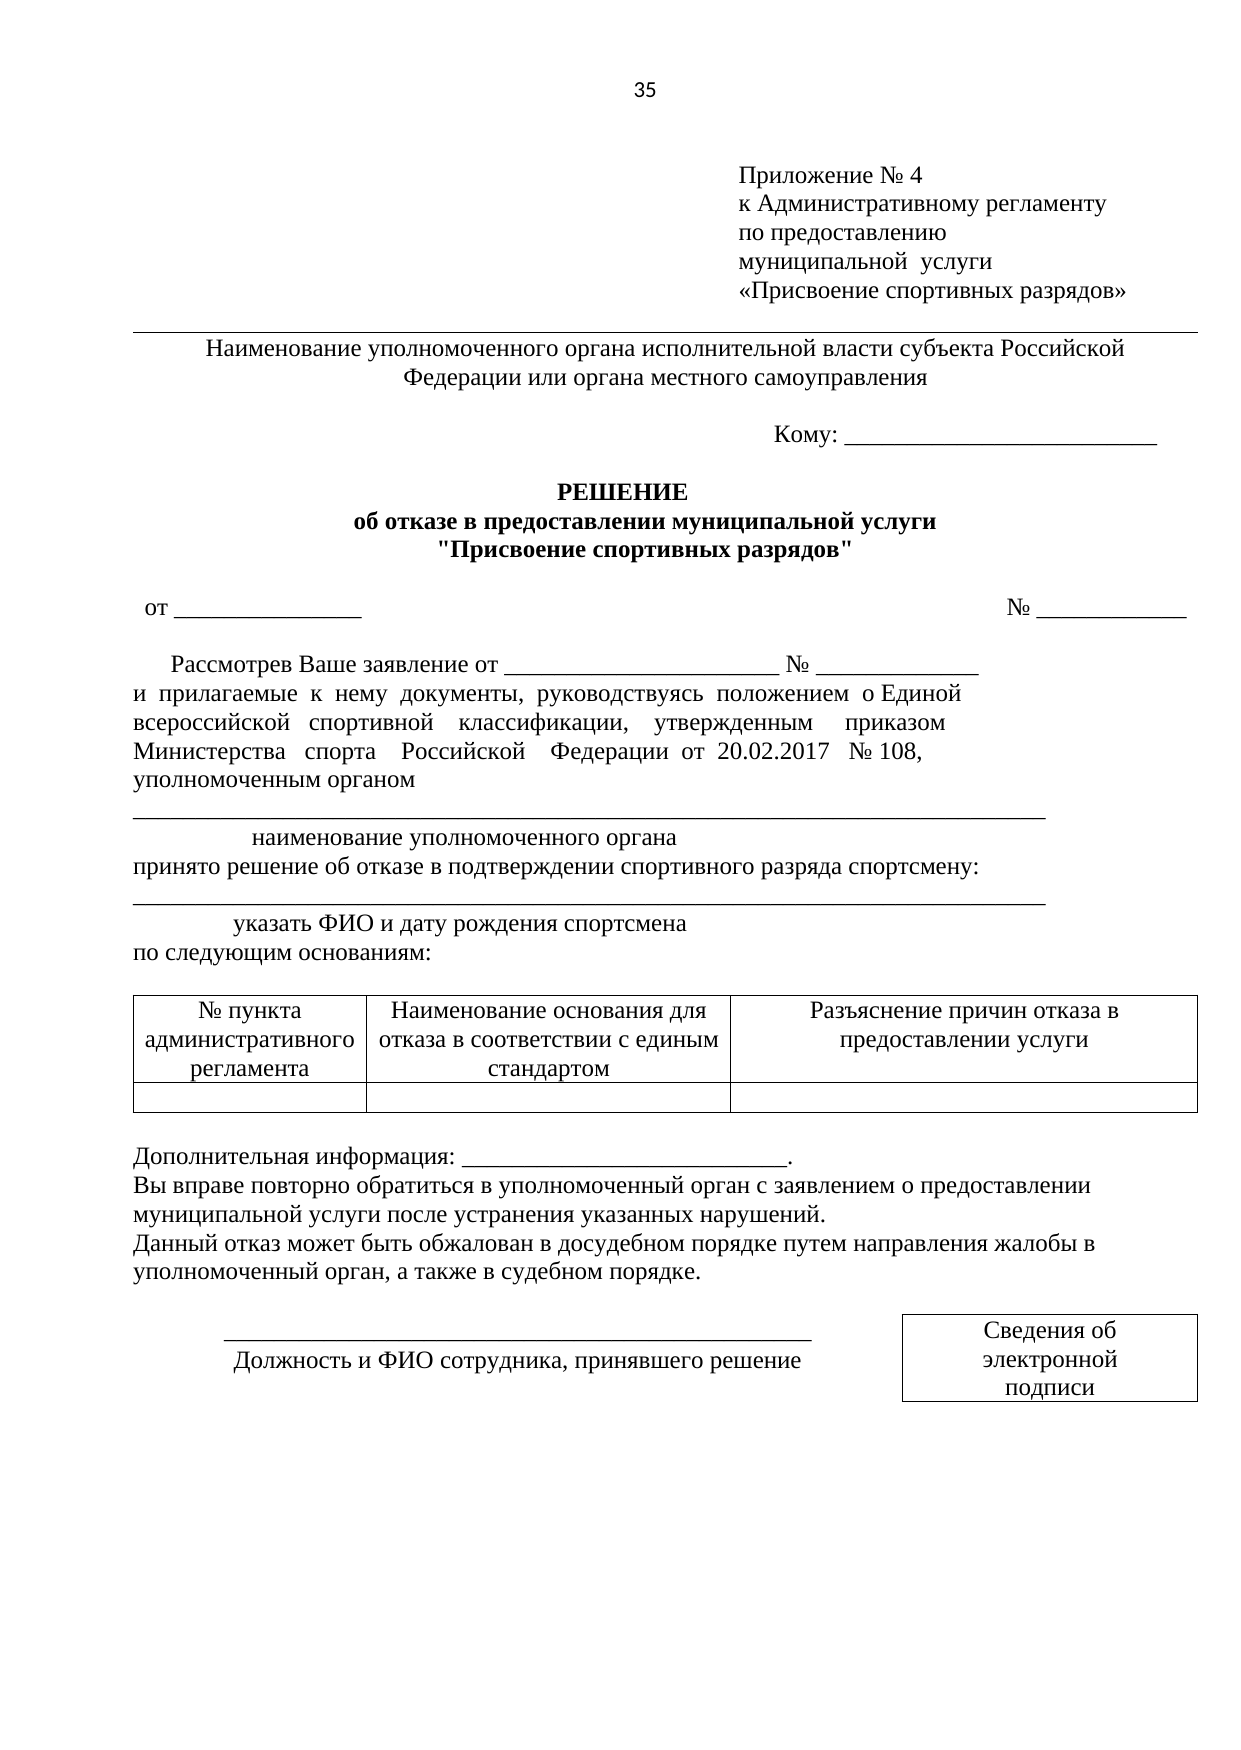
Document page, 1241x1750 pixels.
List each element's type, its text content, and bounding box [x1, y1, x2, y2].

table_header от _______________ [133, 592, 665, 621]
text Данный отказ может быть обжалован в досудебном порядке путем направления жалобы в уполномоченный орган, а также в судебном порядке. [133, 1228, 1157, 1285]
text _________________________________________________________________________ [133, 879, 1157, 908]
text по следующим основаниям: [133, 937, 1157, 966]
text и прилагаемые к нему документы, руководствуясь положением о Единой [133, 678, 1157, 707]
table_header Наименование основания для отказа в соответствии с единым стандартом [367, 996, 730, 1082]
text всероссийской спортивной классификации, утвержденным приказом [133, 707, 1157, 736]
text наименование уполномоченного органа [133, 822, 1157, 851]
table_cell [731, 1083, 1197, 1112]
table_header Наименование уполномоченного органа исполнительной власти субъекта Российской Федерации или органа местного самоуправления [133, 333, 1198, 391]
subtitle РЕШЕНИЕ об отказе в предоставлении муниципальной услуги "Присвоение спортивных разрядов" [88, 477, 1157, 563]
text указать ФИО и дату рождения спортсмена [133, 908, 1157, 937]
text уполномоченным органом [133, 764, 1157, 793]
text Рассмотрев Ваше заявление от ______________________ № _____________ [133, 649, 1157, 678]
table_header _______________________________________________ [133, 1314, 902, 1344]
text Министерства спорта Российской Федерации от 20.02.2017 № 108, [133, 736, 1157, 764]
table_header Разъяснение причин отказа в предоставлении услуги [731, 996, 1197, 1082]
text принято решение об отказе в подтверждении спортивного разряда спортсмену: [133, 851, 1157, 879]
table_header № пункта административного регламента [134, 996, 366, 1082]
text Кому: _________________________ [133, 419, 1157, 448]
table_header Сведения об электронной подписи [903, 1315, 1197, 1401]
table_cell [134, 1083, 366, 1112]
text Приложение № 4 к Административному регламенту по предоставлению муниципальной услуги «Присвоение спортивных разрядов» [738, 160, 1157, 303]
text _________________________________________________________________________ [133, 793, 1157, 822]
text Вы вправе повторно обратиться в уполномоченный орган с заявлением о предоставлении муниципальной услуги после устранения указанных нарушений. [133, 1170, 1157, 1228]
table_cell [367, 1083, 730, 1112]
text Дополнительная информация: __________________________. [133, 1141, 1157, 1170]
table_cell Должность и ФИО сотрудника, принявшего решение [133, 1344, 902, 1401]
table_header № ____________ [665, 592, 1198, 621]
